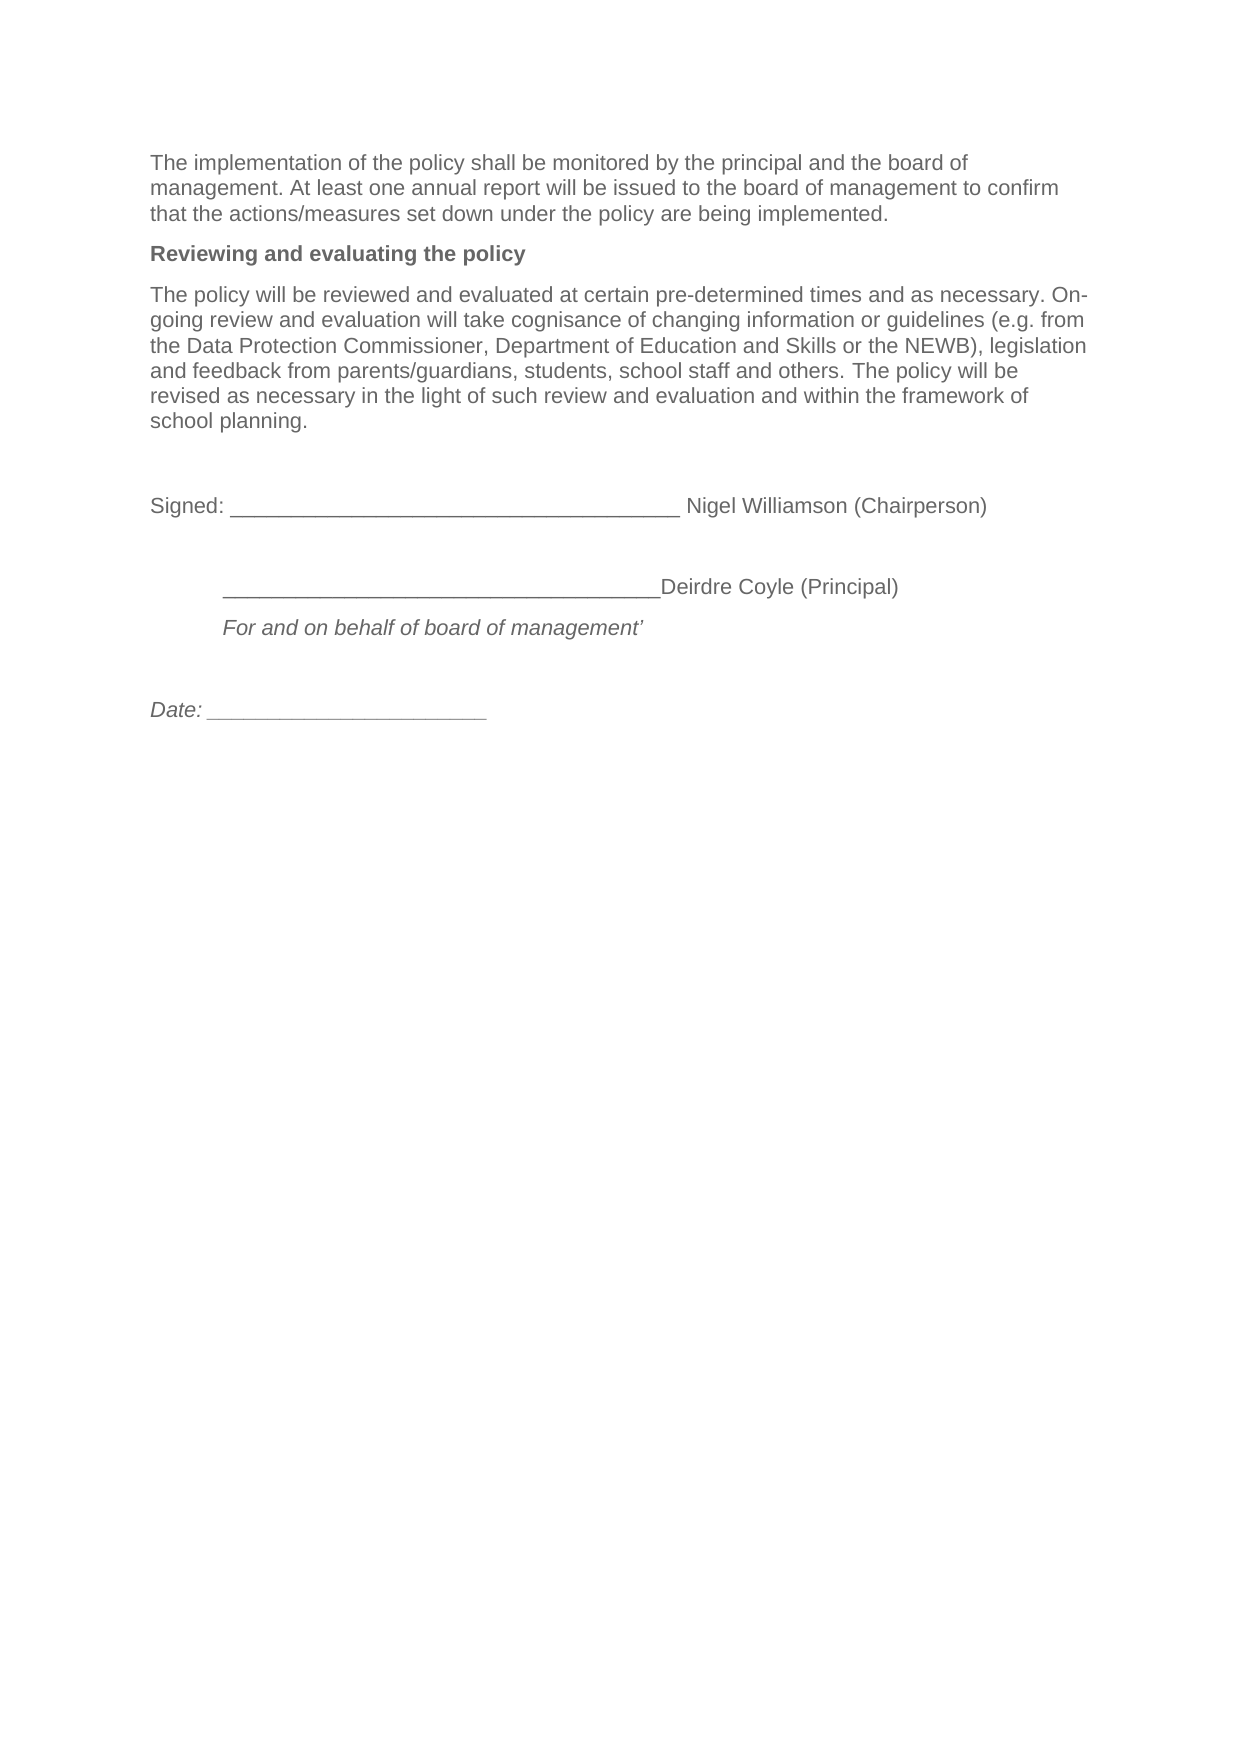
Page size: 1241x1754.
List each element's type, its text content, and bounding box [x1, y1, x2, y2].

text ____________________________________Deirdre Coyle (Principal) [150, 574, 1090, 599]
text Signed: _____________________________________ Nigel Williamson (Chairperson) [150, 493, 1090, 518]
text For and on behalf of board of management’ [150, 615, 1090, 640]
text The policy will be reviewed and evaluated at certain pre-determined times and as necessary. On-going review and evaluation will take cognisance of changing information or guidelines (e.g. from the Data Protection Commissioner, Department of Education and Skills or the NEWB), legislation and feedback from parents/guardians, students, school staff and others. The policy will be revised as necessary in the light of such review and evaluation and within the framework of school planning. [150, 282, 1090, 433]
text The implementation of the policy shall be monitored by the principal and the board of management. At least one annual report will be issued to the board of management to confirm that the actions/measures set down under the policy are being implemented. [150, 150, 1090, 226]
text Reviewing and evaluating the policy [150, 241, 1090, 266]
text Date: _______________________ [150, 697, 1090, 722]
